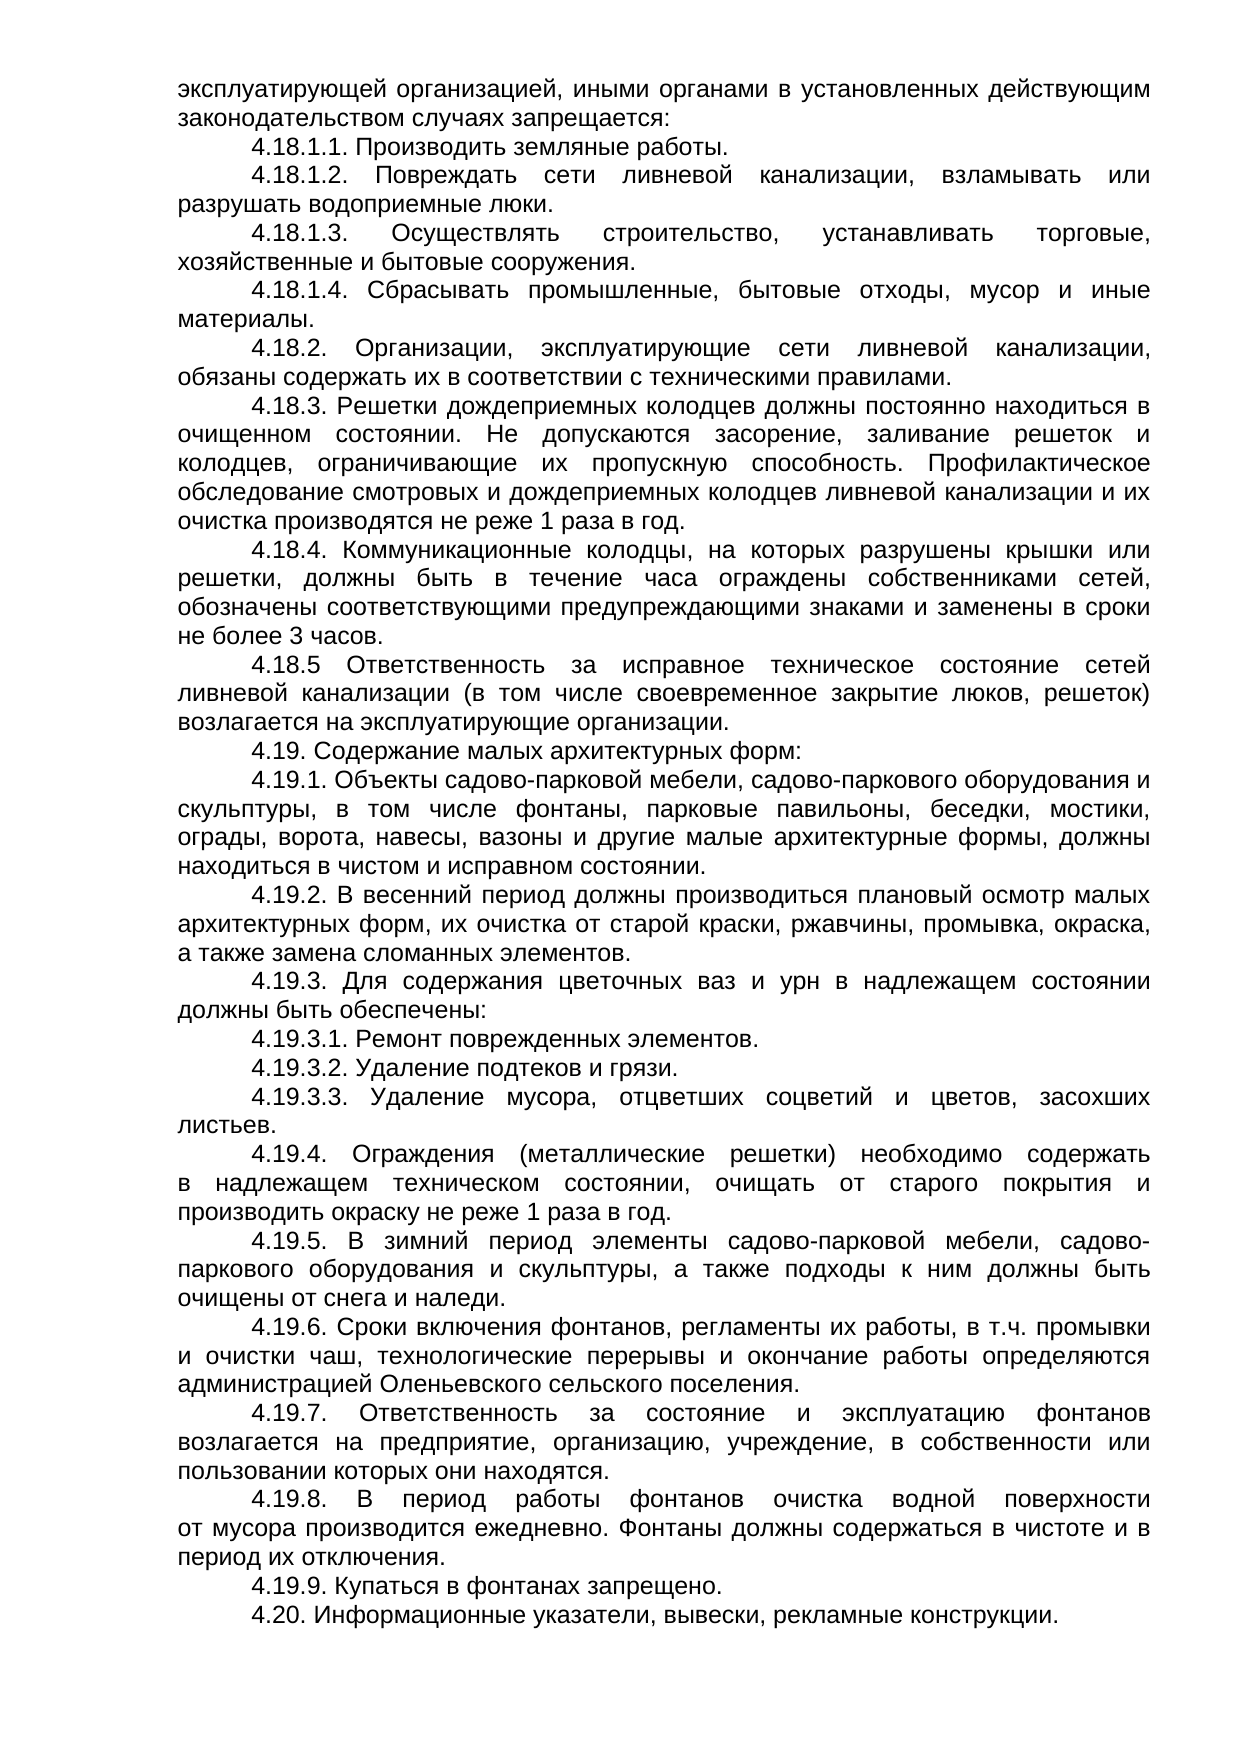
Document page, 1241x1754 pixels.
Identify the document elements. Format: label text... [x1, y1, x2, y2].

text 4.18.4. Коммуникационные колодцы, на которых разрушены крышки или решетки, должны быть в течение часа ограждены собственниками сетей, обозначены соответствующими предупреждающими знаками и заменены в сроки не более 3 часов. [177, 534, 1152, 649]
text 4.19.8. В период работы фонтанов очистка водной поверхности от мусора производится ежедневно. Фонтаны должны содержаться в чистоте и в период их отключения. [177, 1484, 1152, 1571]
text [177, 74, 1152, 131]
text 4.19.1. Объекты садово-парковой мебели, садово-паркового оборудования и скульптуры, в том числе фонтаны, парковые павильоны, беседки, мостики, ограды, ворота, навесы, вазоны и другие малые архитектурные формы, должны находиться в чистом и исправном состоянии. [177, 765, 1152, 880]
text 4.19.3. Для содержания цветочных ваз и урн в надлежащем состоянии должны быть обеспечены: [177, 966, 1152, 1024]
text 4.19.3.3. Удаление мусора, отцветших соцветий и цветов, засохших листьев. [177, 1082, 1152, 1139]
text 4.18.1.2. Повреждать сети ливневой канализации, взламывать или разрушать водоприемные люки. [177, 160, 1152, 218]
text 4.18.2. Организации, эксплуатирующие сети ливневой канализации, обязаны содержать их в соответствии с техническими правилами. [177, 333, 1152, 391]
text 4.19.3.2. Удаление подтеков и грязи. [177, 1053, 1152, 1082]
text 4.19.7. Ответственность за состояние и эксплуатацию фонтанов возлагается на предприятие, организацию, учреждение, в собственности или пользовании которых они находятся. [177, 1398, 1152, 1484]
text 4.19. Содержание малых архитектурных форм: [177, 736, 1152, 765]
text 4.18.3. Решетки дождеприемных колодцев должны постоянно находиться в очищенном состоянии. Не допускаются засорение, заливание решеток и колодцев, ограничивающие их пропускную способность. Профилактическое обследование смотровых и дождеприемных колодцев ливневой канализации и их очистка производятся не реже 1 раза в год. [177, 391, 1152, 534]
text 4.20. Информационные указатели, вывески, рекламные конструкции. [177, 1600, 1152, 1628]
text 4.19.3.1. Ремонт поврежденных элементов. [177, 1024, 1152, 1053]
text 4.18.1.4. Сбрасывать промышленные, бытовые отходы, мусор и иные материалы. [177, 276, 1152, 333]
text 4.19.6. Сроки включения фонтанов, регламенты их работы, в т.ч. промывки и очистки чаш, технологические перерывы и окончание работы определяются администрацией Оленьевского сельского поселения. [177, 1312, 1152, 1398]
text 4.18.1.3. Осуществлять строительство, устанавливать торговые, хозяйственные и бытовые сооружения. [177, 218, 1152, 275]
text 4.18.1.1. Производить земляные работы. [177, 131, 1152, 160]
text 4.18.5 Ответственность за исправное техническое состояние сетей ливневой канализации (в том числе своевременное закрытие люков, решеток) возлагается на эксплуатирующие организации. [177, 650, 1152, 736]
text 4.19.2. В весенний период должны производиться плановый осмотр малых архитектурных форм, их очистка от старой краски, ржавчины, промывка, окраска, а также замена сломанных элементов. [177, 880, 1152, 966]
text 4.19.9. Купаться в фонтанах запрещено. [177, 1571, 1152, 1599]
text 4.19.4. Ограждения (металлические решетки) необходимо содержать в надлежащем техническом состоянии, очищать от старого покрытия и производить окраску не реже 1 раза в год. [177, 1139, 1152, 1226]
text 4.19.5. В зимний период элементы садово-парковой мебели, садово-паркового оборудования и скульптуры, а также подходы к ним должны быть очищены от снега и наледи. [177, 1226, 1152, 1312]
